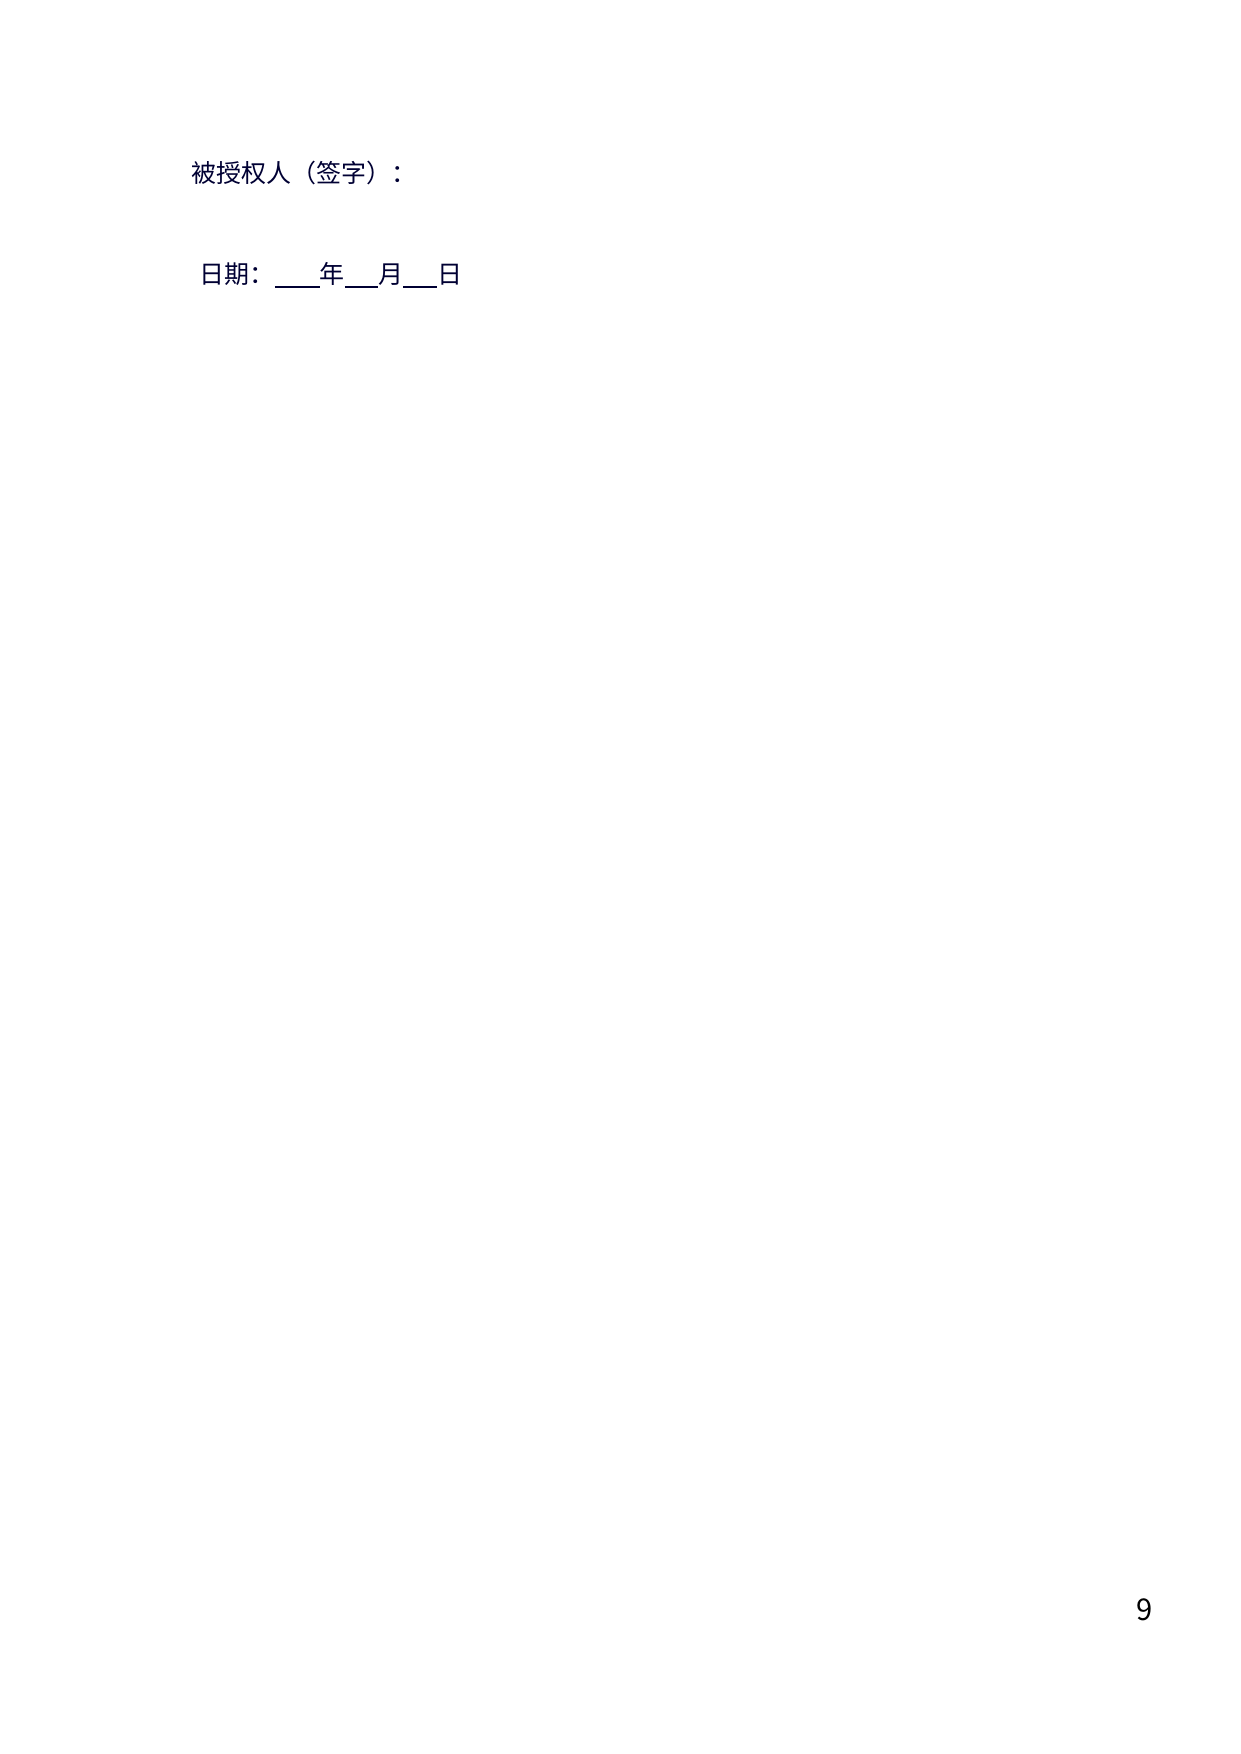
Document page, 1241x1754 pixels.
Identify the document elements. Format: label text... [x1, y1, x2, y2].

text 被授权人（签字）： [133, 153, 1152, 189]
text 日期： 年 月 日格式5：运营成本测试表（公开遴选文件用） [133, 255, 1152, 291]
